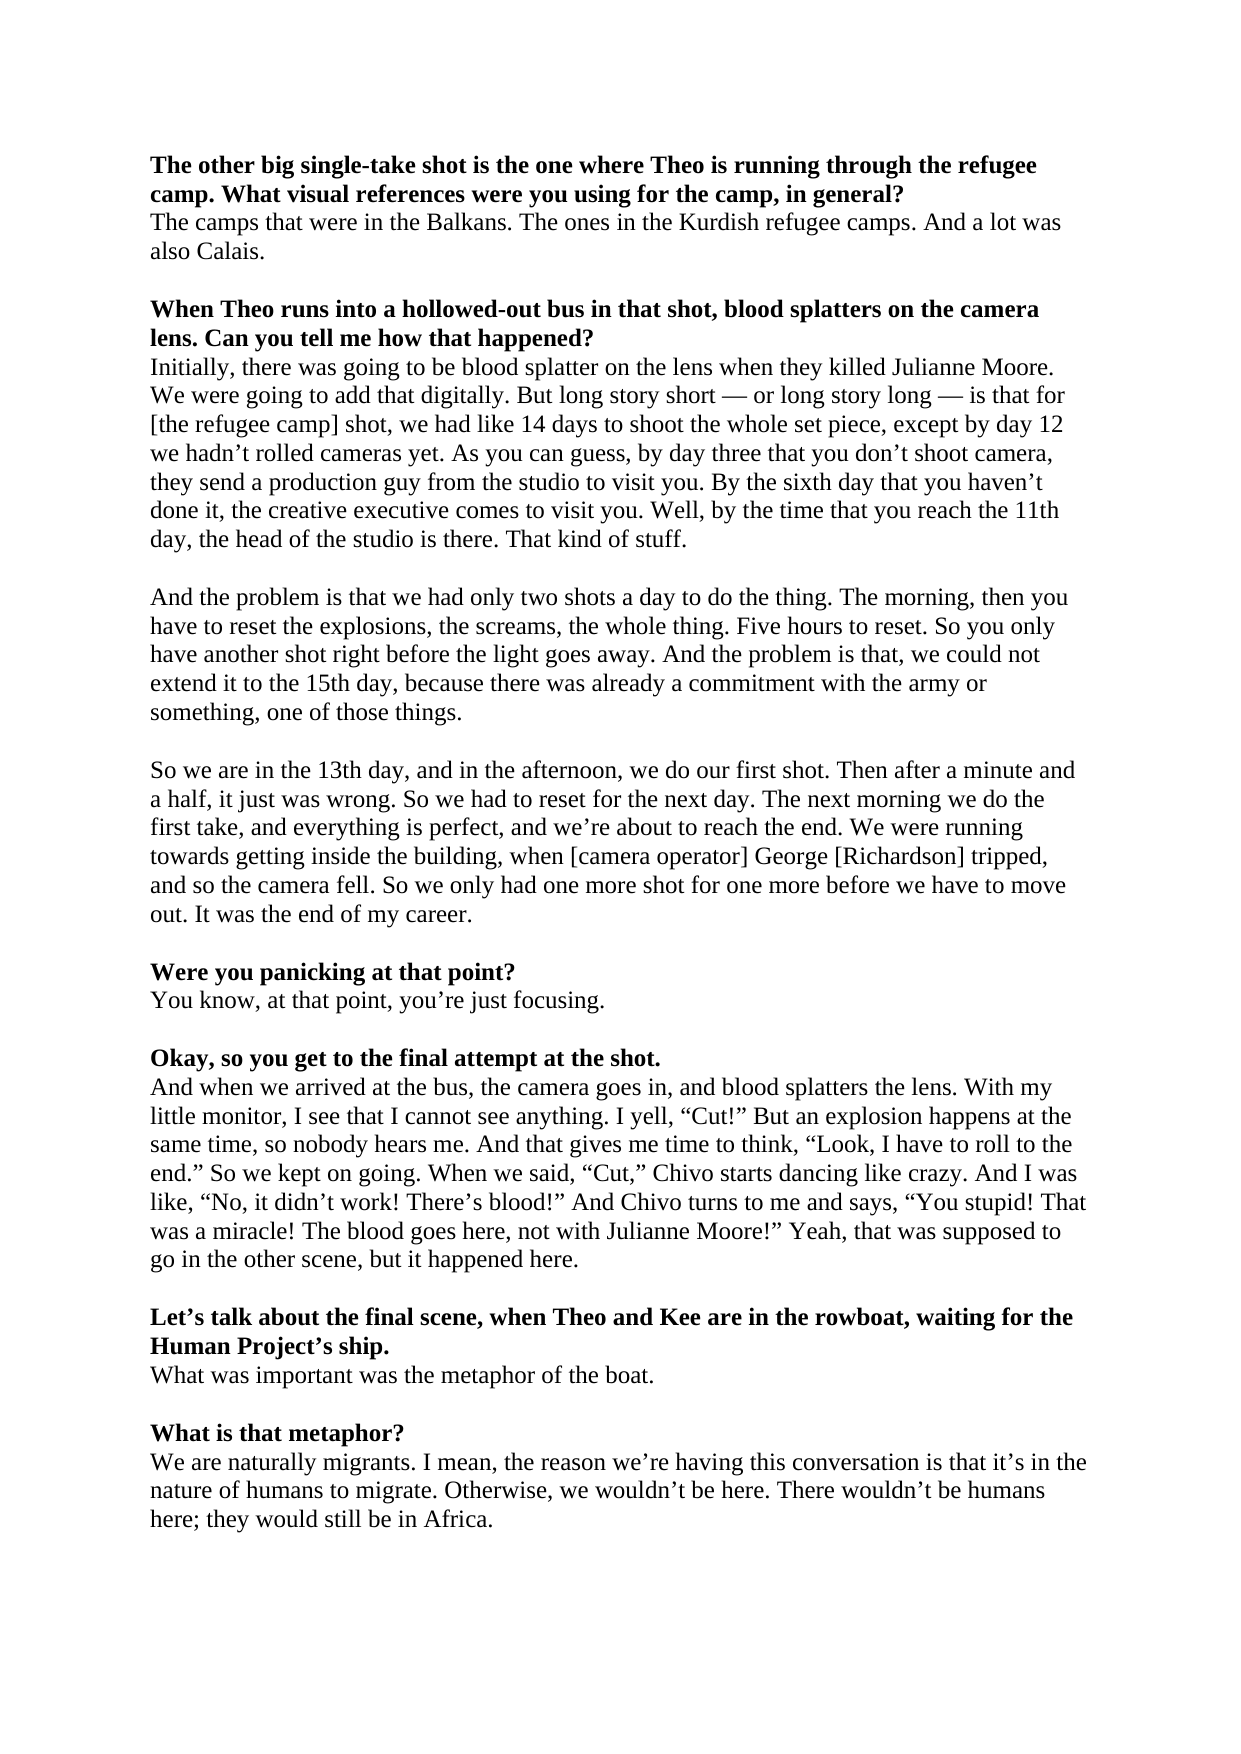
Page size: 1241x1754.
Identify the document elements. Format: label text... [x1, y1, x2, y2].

text Were you panicking at that point? You know, at that point, you’re just focusing. [150, 957, 1090, 1014]
text The other big single-take shot is the one where Theo is running through the refugee camp. What visual references were you using for the camp, in general? The camps that were in the Balkans. The ones in the Kurdish refugee camps. And a lot was also Calais. [150, 150, 1090, 265]
text What is that metaphor? We are naturally migrants. I mean, the reason we’re having this conversation is that it’s in the nature of humans to migrate. Otherwise, we wouldn’t be here. There wouldn’t be humans here; they would still be in Africa. [150, 1418, 1090, 1533]
text When Theo runs into a hollowed-out bus in that shot, blood splatters on the camera lens. Can you tell me how that happened? Initially, there was going to be blood splatter on the lens when they killed Julianne Moore. We were going to add that digitally. But long story short — or long story long — is that for [the refugee camp] shot, we had like 14 days to shoot the whole set piece, except by day 12 we hadn’t rolled cameras yet. As you can guess, by day three that you don’t shoot camera, they send a production guy from the studio to visit you. By the sixth day that you haven’t done it, the creative executive comes to visit you. Well, by the time that you reach the 11th day, the head of the studio is there. That kind of stuff. [150, 294, 1090, 553]
text So we are in the 13th day, and in the afternoon, we do our first shot. Then after a minute and a half, it just was wrong. So we had to reset for the next day. The next morning we do the first take, and everything is perfect, and we’re about to reach the end. We were running towards getting inside the building, when [camera operator] George [Richardson] tripped, and so the camera fell. So we only had one more shot for one more before we have to move out. It was the end of my career. [150, 755, 1090, 927]
text Let’s talk about the final scene, when Theo and Kee are in the rowboat, waiting for the Human Project’s ship. What was important was the metaphor of the boat. [150, 1302, 1090, 1389]
text Okay, so you get to the final attempt at the shot. And when we arrived at the bus, the camera goes in, and blood splatters the lens. With my little monitor, I see that I cannot see anything. I yell, “Cut!” But an explosion happens at the same time, so nobody hears me. And that gives me time to think, “Look, I have to roll to the end.” So we kept on going. When we said, “Cut,” Chivo starts dancing like crazy. And I was like, “No, it didn’t work! There’s blood!” And Chivo turns to me and says, “You stupid! That was a miracle! The blood goes here, not with Julianne Moore!” Yeah, that was supposed to go in the other scene, but it happened here. [150, 1043, 1090, 1273]
text And the problem is that we had only two shots a day to do the thing. The morning, then you have to reset the explosions, the screams, the whole thing. Five hours to reset. So you only have another shot right before the light goes away. And the problem is that, we could not extend it to the 15th day, because there was already a commitment with the army or something, one of those things. [150, 582, 1090, 726]
